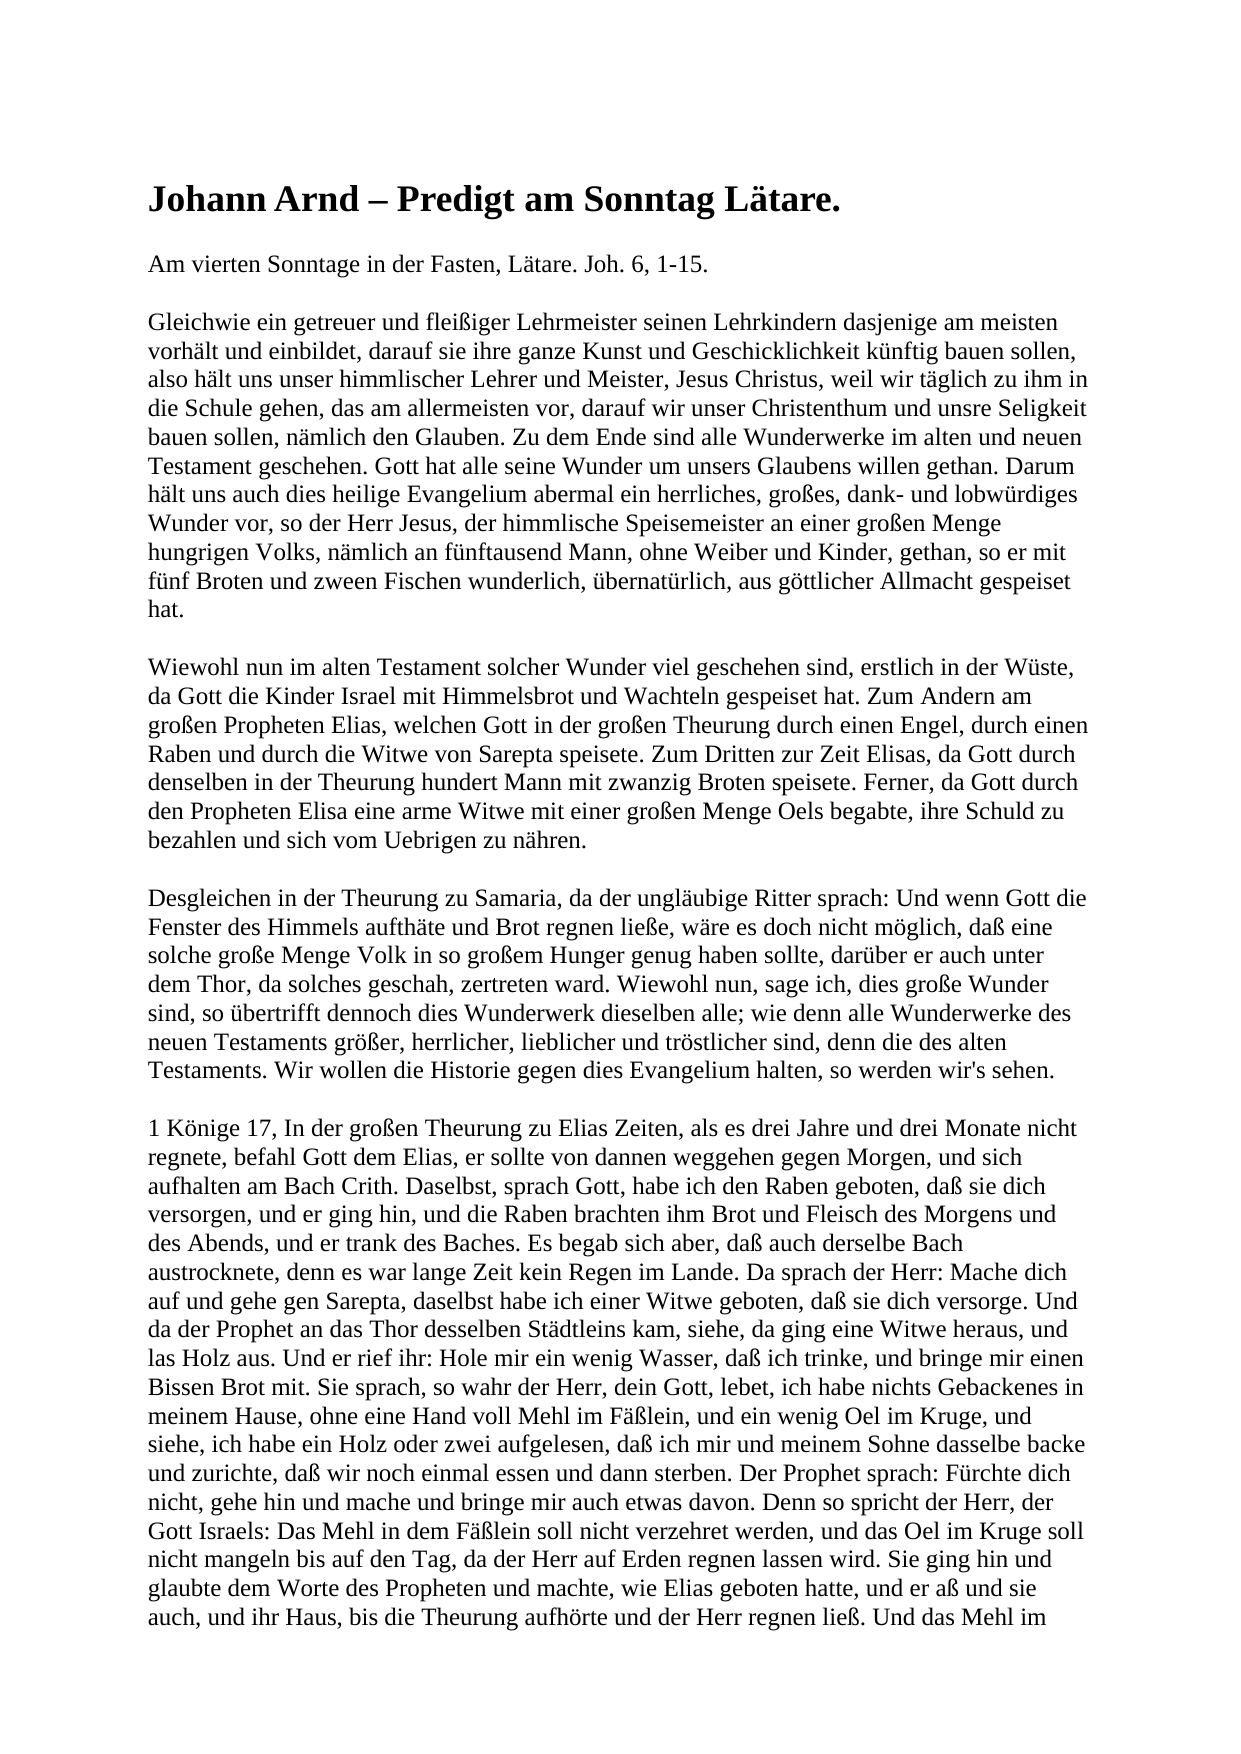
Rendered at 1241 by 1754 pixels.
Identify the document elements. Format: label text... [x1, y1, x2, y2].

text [148, 1113, 1093, 1631]
text Desgleichen in der Theurung zu Samaria, da der ungläubige Ritter sprach: Und wenn Gott die Fenster des Himmels aufthäte und Brot regnen ließe, wäre es doch nicht möglich, daß eine solche große Menge Volk in so großem Hunger genug haben sollte, darüber er auch unter dem Thor, da solches geschah, zertreten ward. Wiewohl nun, sage ich, dies große Wunder sind, so übertrifft dennoch dies Wunderwerk dieselben alle; wie denn alle Wunderwerke des neuen Testaments größer, herrlicher, lieblicher und tröstlicher sind, denn die des alten Testaments. Wir wollen die Historie gegen dies Evangelium halten, so werden wir's sehen. [148, 883, 1093, 1084]
text Am vierten Sonntage in der Fasten, Lätare. Joh. 6, 1-15. [148, 249, 1093, 278]
subtitle Johann Arnd – Predigt am Sonntag Lätare. [148, 177, 1093, 220]
text Wiewohl nun im alten Testament solcher Wunder viel geschehen sind, erstlich in der Wüste, da Gott die Kinder Israel mit Himmelsbrot und Wachteln gespeiset hat. Zum Andern am großen Propheten Elias, welchen Gott in der großen Theurung durch einen Engel, durch einen Raben und durch die Witwe von Sarepta speisete. Zum Dritten zur Zeit Elisas, da Gott durch denselben in der Theurung hundert Mann mit zwanzig Broten speisete. Ferner, da Gott durch den Propheten Elisa eine arme Witwe mit einer großen Menge Oels begabte, ihre Schuld zu bezahlen und sich vom Uebrigen zu nähren. [148, 652, 1093, 854]
text Gleichwie ein getreuer und fleißiger Lehrmeister seinen Lehrkindern dasjenige am meisten vorhält und einbildet, darauf sie ihre ganze Kunst und Geschicklichkeit künftig bauen sollen, also hält uns unser himmlischer Lehrer und Meister, Jesus Christus, weil wir täglich zu ihm in die Schule gehen, das am allermeisten vor, darauf wir unser Christenthum und unsre Seligkeit bauen sollen, nämlich den Glauben. Zu dem Ende sind alle Wunderwerke im alten und neuen Testament geschehen. Gott hat alle seine Wunder um unsers Glaubens willen gethan. Darum hält uns auch dies heilige Evangelium abermal ein herrliches, großes, dank- und lobwürdiges Wunder vor, so der Herr Jesus, der himmlische Speisemeister an einer großen Menge hungrigen Volks, nämlich an fünftausend Mann, ohne Weiber und Kinder, gethan, so er mit fünf Broten und zween Fischen wunderlich, übernatürlich, aus göttlicher Allmacht gespeiset hat. [148, 307, 1093, 623]
